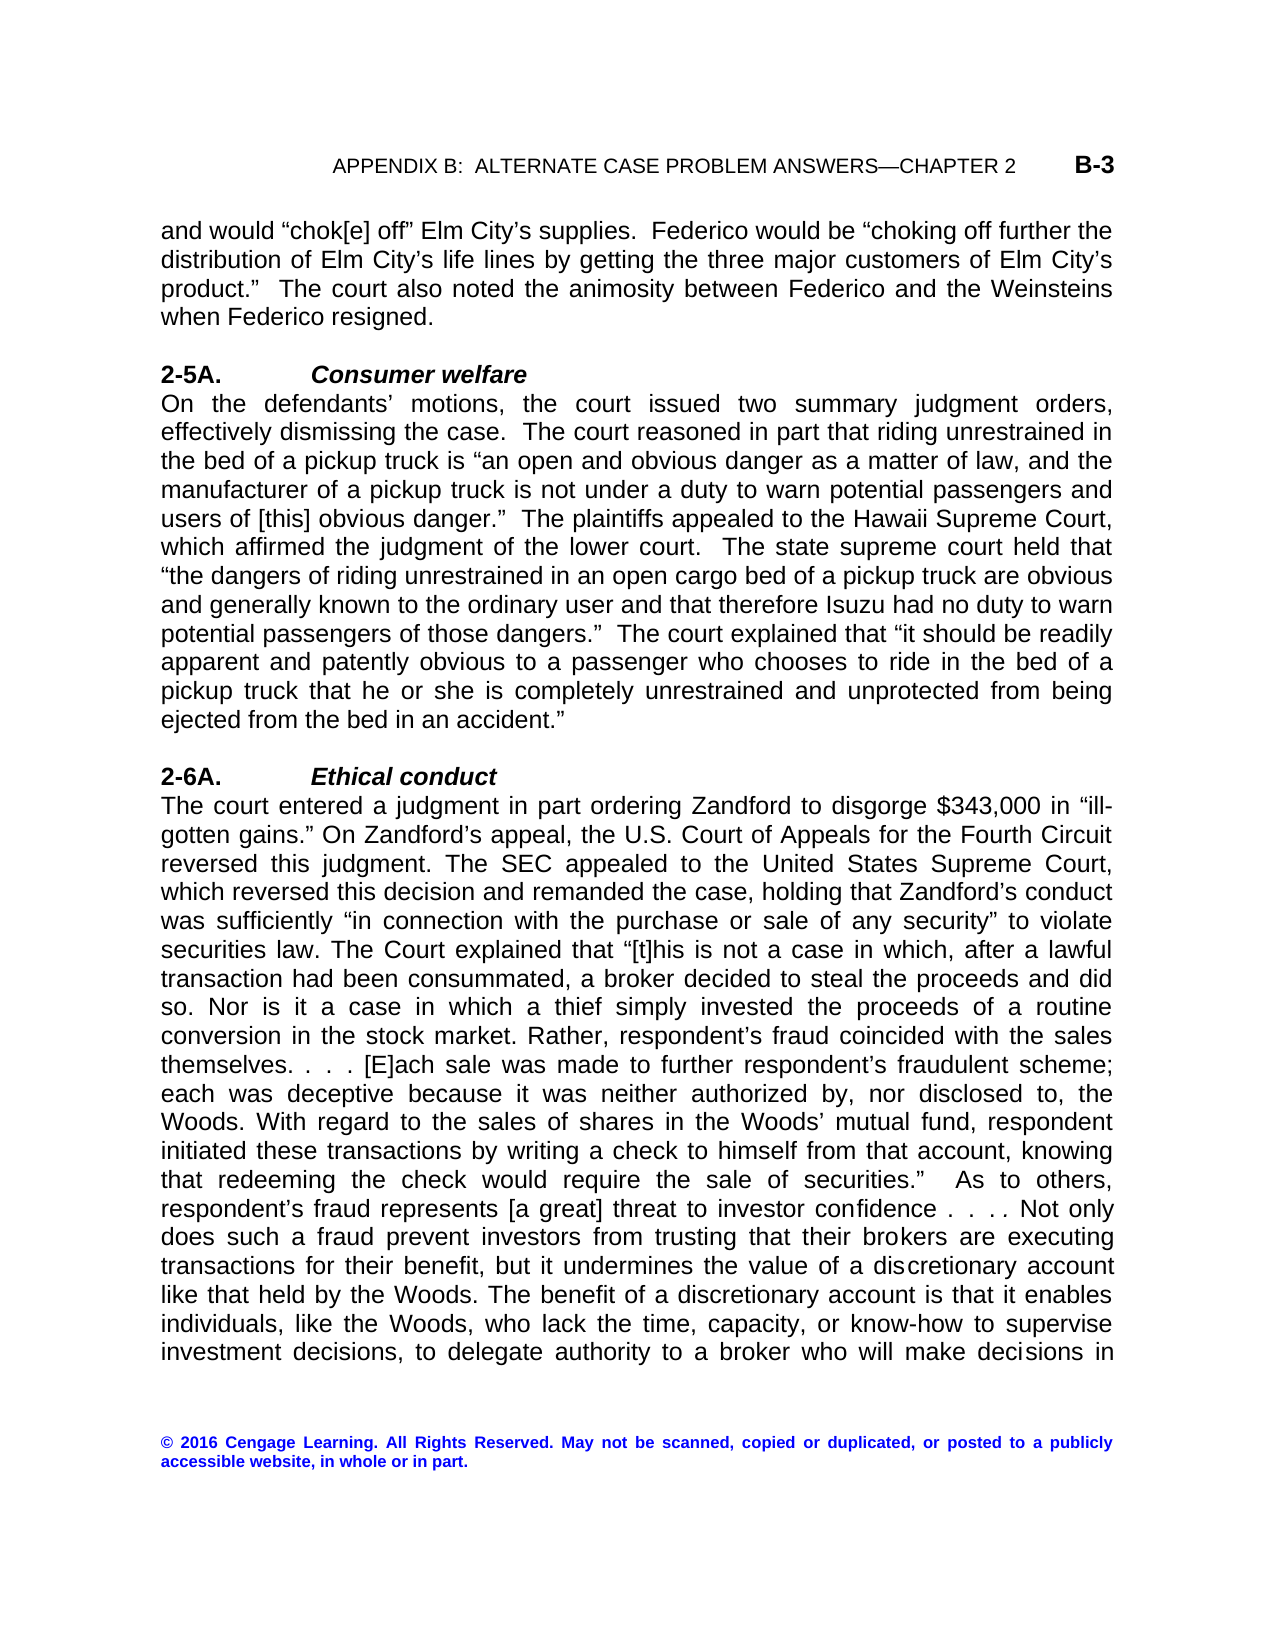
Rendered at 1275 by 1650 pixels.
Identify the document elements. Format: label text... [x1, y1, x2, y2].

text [161, 791, 1114, 1366]
text 2-5A. Consumer welfare [161, 360, 1114, 388]
text 2-6A. Ethical conduct [161, 762, 1114, 791]
text On the defendants’ motions, the court issued two summary judgment orders, effectively dismissing the case. The court reasoned in part that riding unrestrained in the bed of a pickup truck is “an open and obvious danger as a matter of law, and the manufacturer of a pickup truck is not under a duty to warn potential passengers and users of [this] obvious danger.” The plaintiffs appealed to the Hawaii Supreme Court, which affirmed the judgment of the lower court. The state supreme court held that “the dangers of riding unrestrained in an open cargo bed of a pickup truck are obvious and generally known to the ordinary user and that therefore Isuzu had no duty to warn potential passengers of those dangers.” The court explained that “it should be readily apparent and patently obvious to a passenger who chooses to ride in the bed of a pickup truck that he or she is completely unrestrained and unprotected from being ejected from the bed in an accident.” [161, 388, 1114, 733]
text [161, 216, 1114, 331]
